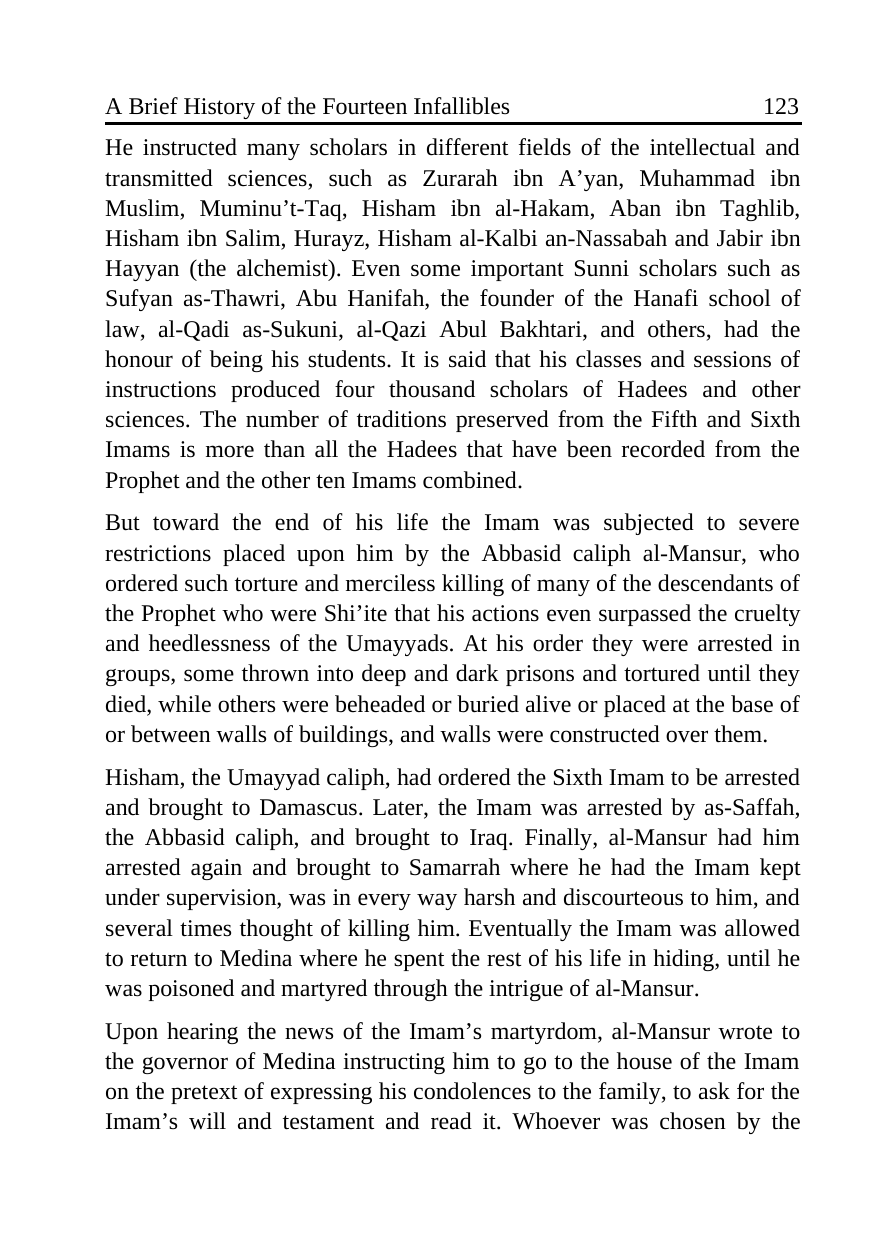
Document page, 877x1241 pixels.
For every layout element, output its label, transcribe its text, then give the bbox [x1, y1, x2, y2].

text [105, 1015, 802, 1136]
text Hisham, the Umayyad caliph, had ordered the Sixth Imam to be arrested and brought to Damascus. Later, the Imam was arrested by as-Saffah, the Abbasid caliph, and brought to Iraq. Finally, al-Mansur had him arrested again and brought to Samarrah where he had the Imam kept under supervision, was in every way harsh and discourteous to him, and several times thought of killing him. Eventually the Imam was allowed to return to Medina where he spent the rest of his life in hiding, until he was poisoned and martyred through the intrigue of al-Mansur. [105, 761, 802, 1002]
text But toward the end of his life the Imam was subjected to severe restrictions placed upon him by the Abbasid caliph al-Mansur, who ordered such torture and merciless killing of many of the descendants of the Prophet who were Shi’ite that his actions even surpassed the cruelty and heedlessness of the Umayyads. At his order they were arrested in groups, some thrown into deep and dark prisons and tortured until they died, while others were beheaded or buried alive or placed at the base of or between walls of buildings, and walls were constructed over them. [105, 507, 802, 748]
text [105, 132, 802, 494]
